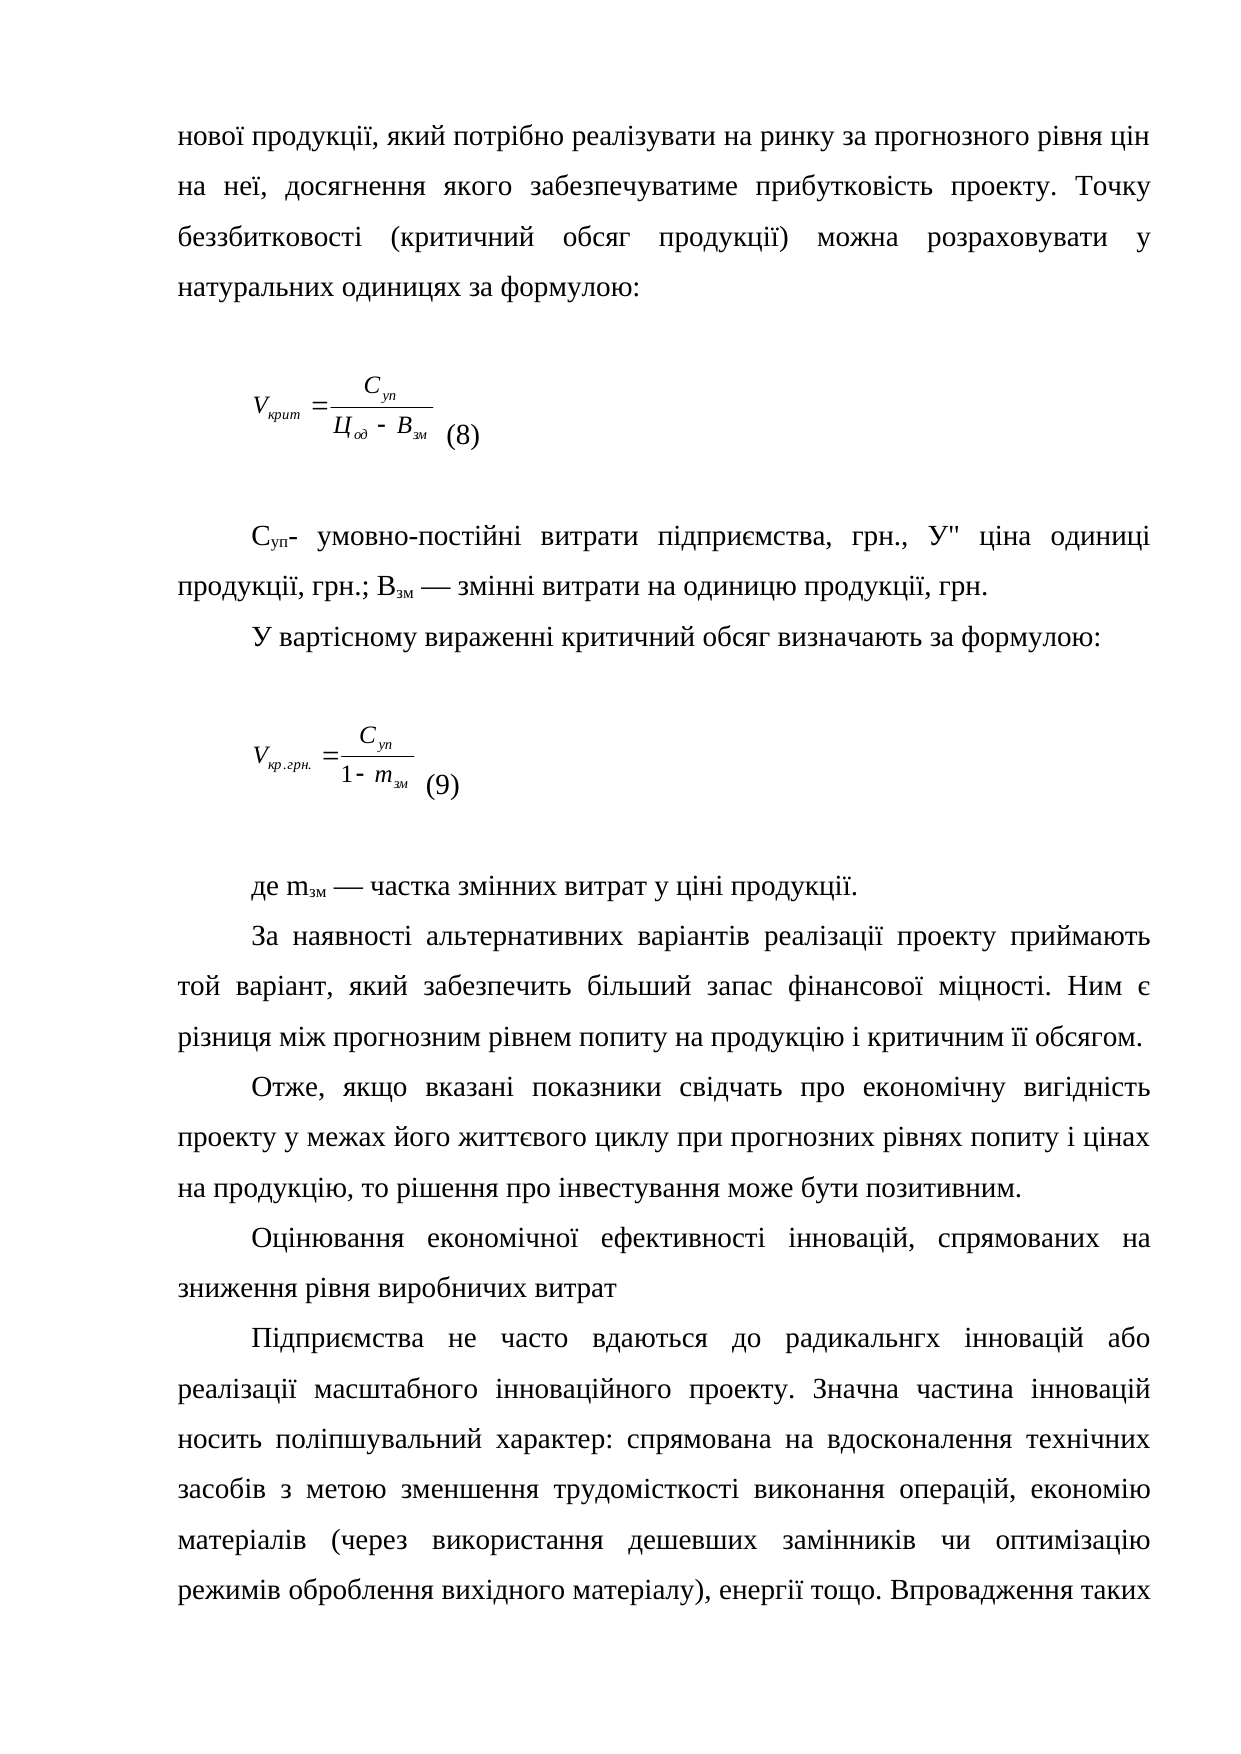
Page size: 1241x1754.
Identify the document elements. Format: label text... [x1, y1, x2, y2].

text Cуп- умовно-постійні витрати підприємства, грн., У" ціна одиниці продукції, грн.; Взм — змінні витрати на одиницю продукції, грн. [177, 518, 1152, 602]
text де mзм — частка змінних витрат у ціні продукції. [177, 868, 1152, 901]
text (9) [177, 719, 1152, 801]
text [177, 118, 1152, 303]
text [177, 1321, 1152, 1606]
text За наявності альтернативних варіантів реалізації проекту приймають той варіант, який забезпечить більший запас фінансової міцності. Ним є різниця між прогнозним рівнем попиту на продукцію і критичним її обсягом. [177, 918, 1152, 1052]
text Оцінювання економічної ефективності інновацій, спрямованих на зниження рівня виробничих витрат [177, 1220, 1152, 1304]
text Отже, якщо вказані показники свідчать про економічну вигідність проекту у межах його життєвого циклу при прогнозних рівнях попиту і цінах на продукцію, то рішення про інвестування може бути позитивним. [177, 1069, 1152, 1203]
text (8) [177, 370, 1152, 451]
text У вартісному вираженні критичний обсяг визначають за формулою: [177, 619, 1152, 652]
